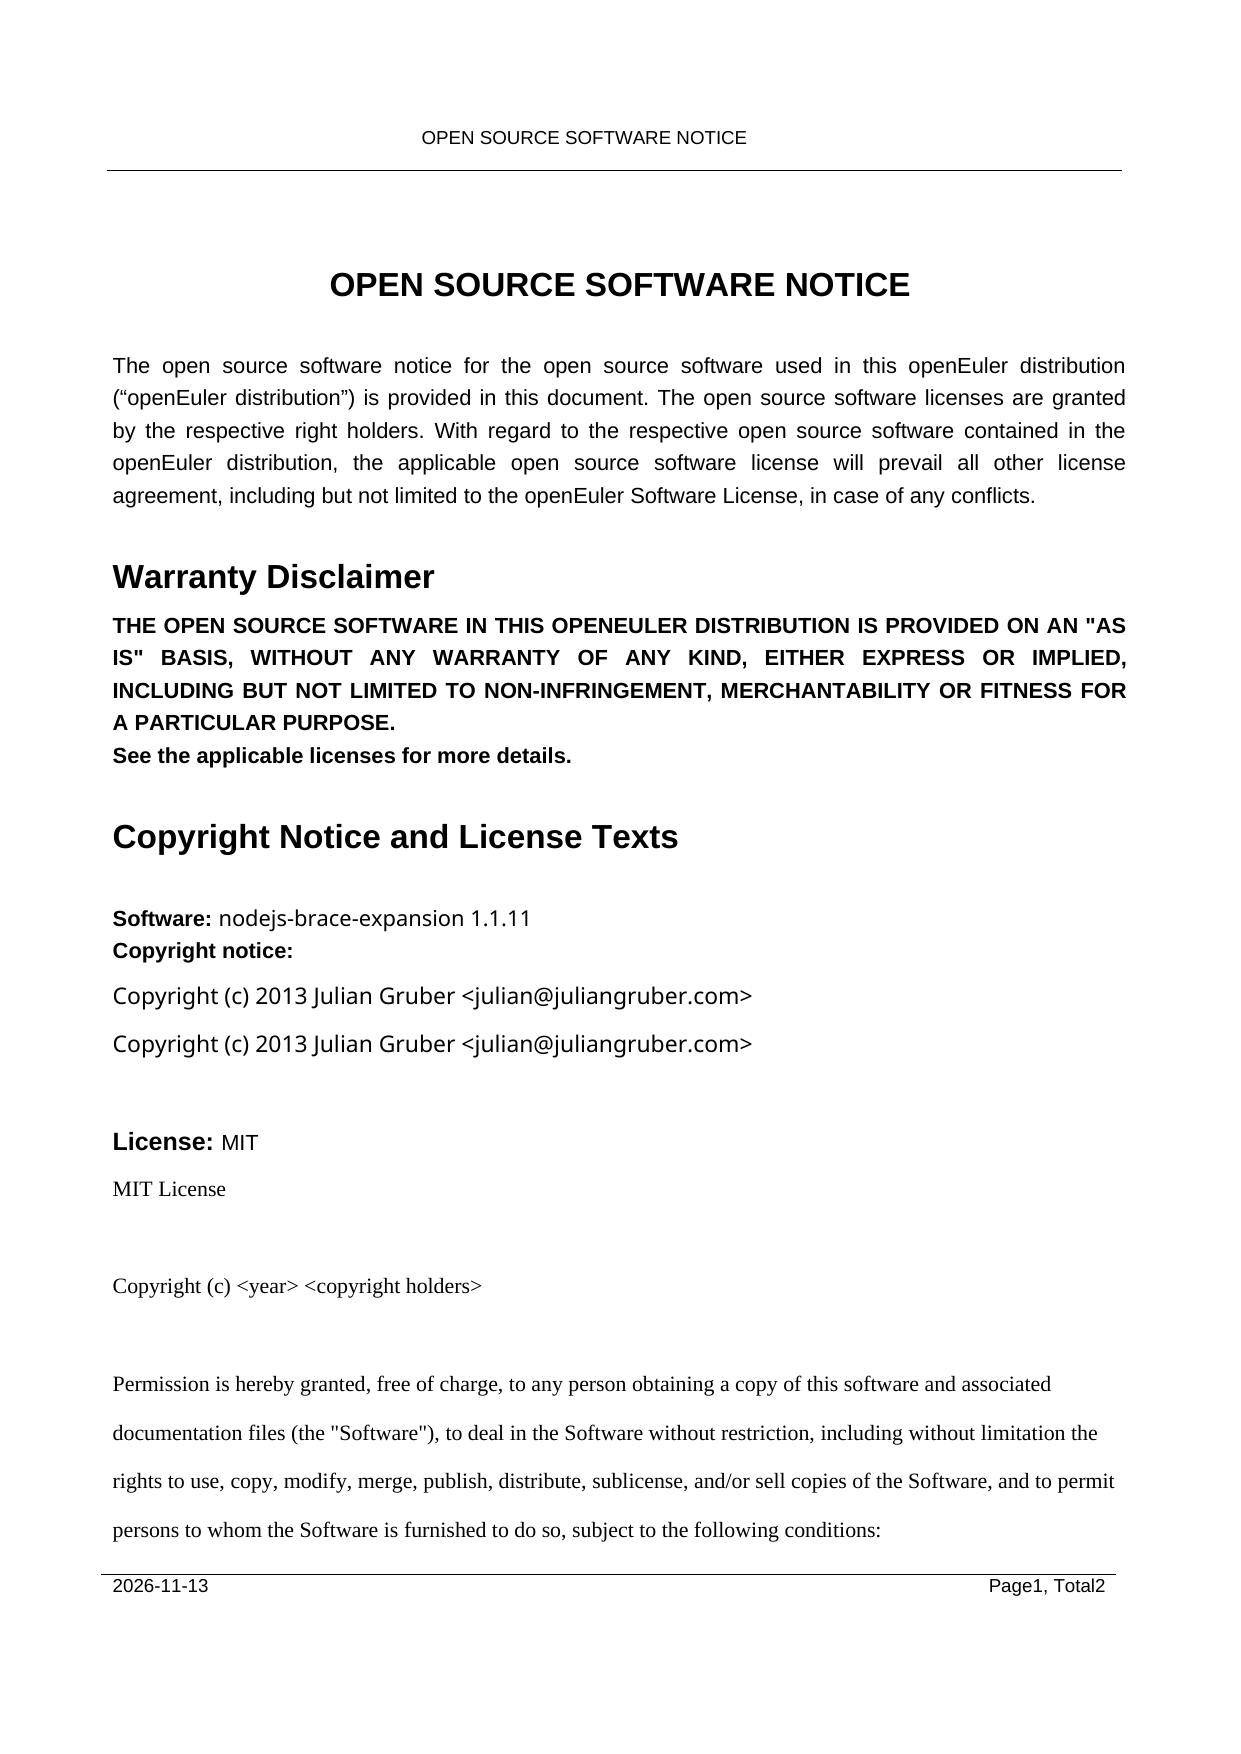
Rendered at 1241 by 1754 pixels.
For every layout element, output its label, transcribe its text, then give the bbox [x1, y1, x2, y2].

text Copyright (c) 2013 Julian Gruber <julian@juliangruber.com> Copyright (c) 2013 Julian Gruber <julian@juliangruber.com> [112, 979, 1128, 1109]
text Warranty Disclaimer [112, 544, 1128, 609]
text License: MIT [112, 1125, 1128, 1158]
text The open source software notice for the open source software used in this openEuler distribution (“openEuler distribution”) is provided in this document. The open source software licenses are granted by the respective right holders. With regard to the respective open source software contained in the openEuler distribution, the applicable open source software license will prevail all other license agreement, including but not limited to the openEuler Software License, in case of any conflicts. [112, 349, 1128, 511]
text Copyright Notice and License Texts [112, 804, 1128, 869]
text Copyright notice: [112, 934, 1128, 966]
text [112, 1172, 1128, 1546]
text Software: nodejs-brace-expansion 1.1.11 [112, 901, 1128, 934]
text THE OPEN SOURCE SOFTWARE IN THIS OPENEULER DISTRIBUTION IS PROVIDED ON AN "AS IS" BASIS, WITHOUT ANY WARRANTY OF ANY KIND, EITHER EXPRESS OR IMPLIED, INCLUDING BUT NOT LIMITED TO NON-INFRINGEMENT, MERCHANTABILITY OR FITNESS FOR A PARTICULAR PURPOSE. See the applicable licenses for more details. [112, 609, 1128, 771]
text OPEN SOURCE SOFTWARE NOTICE [112, 251, 1128, 316]
